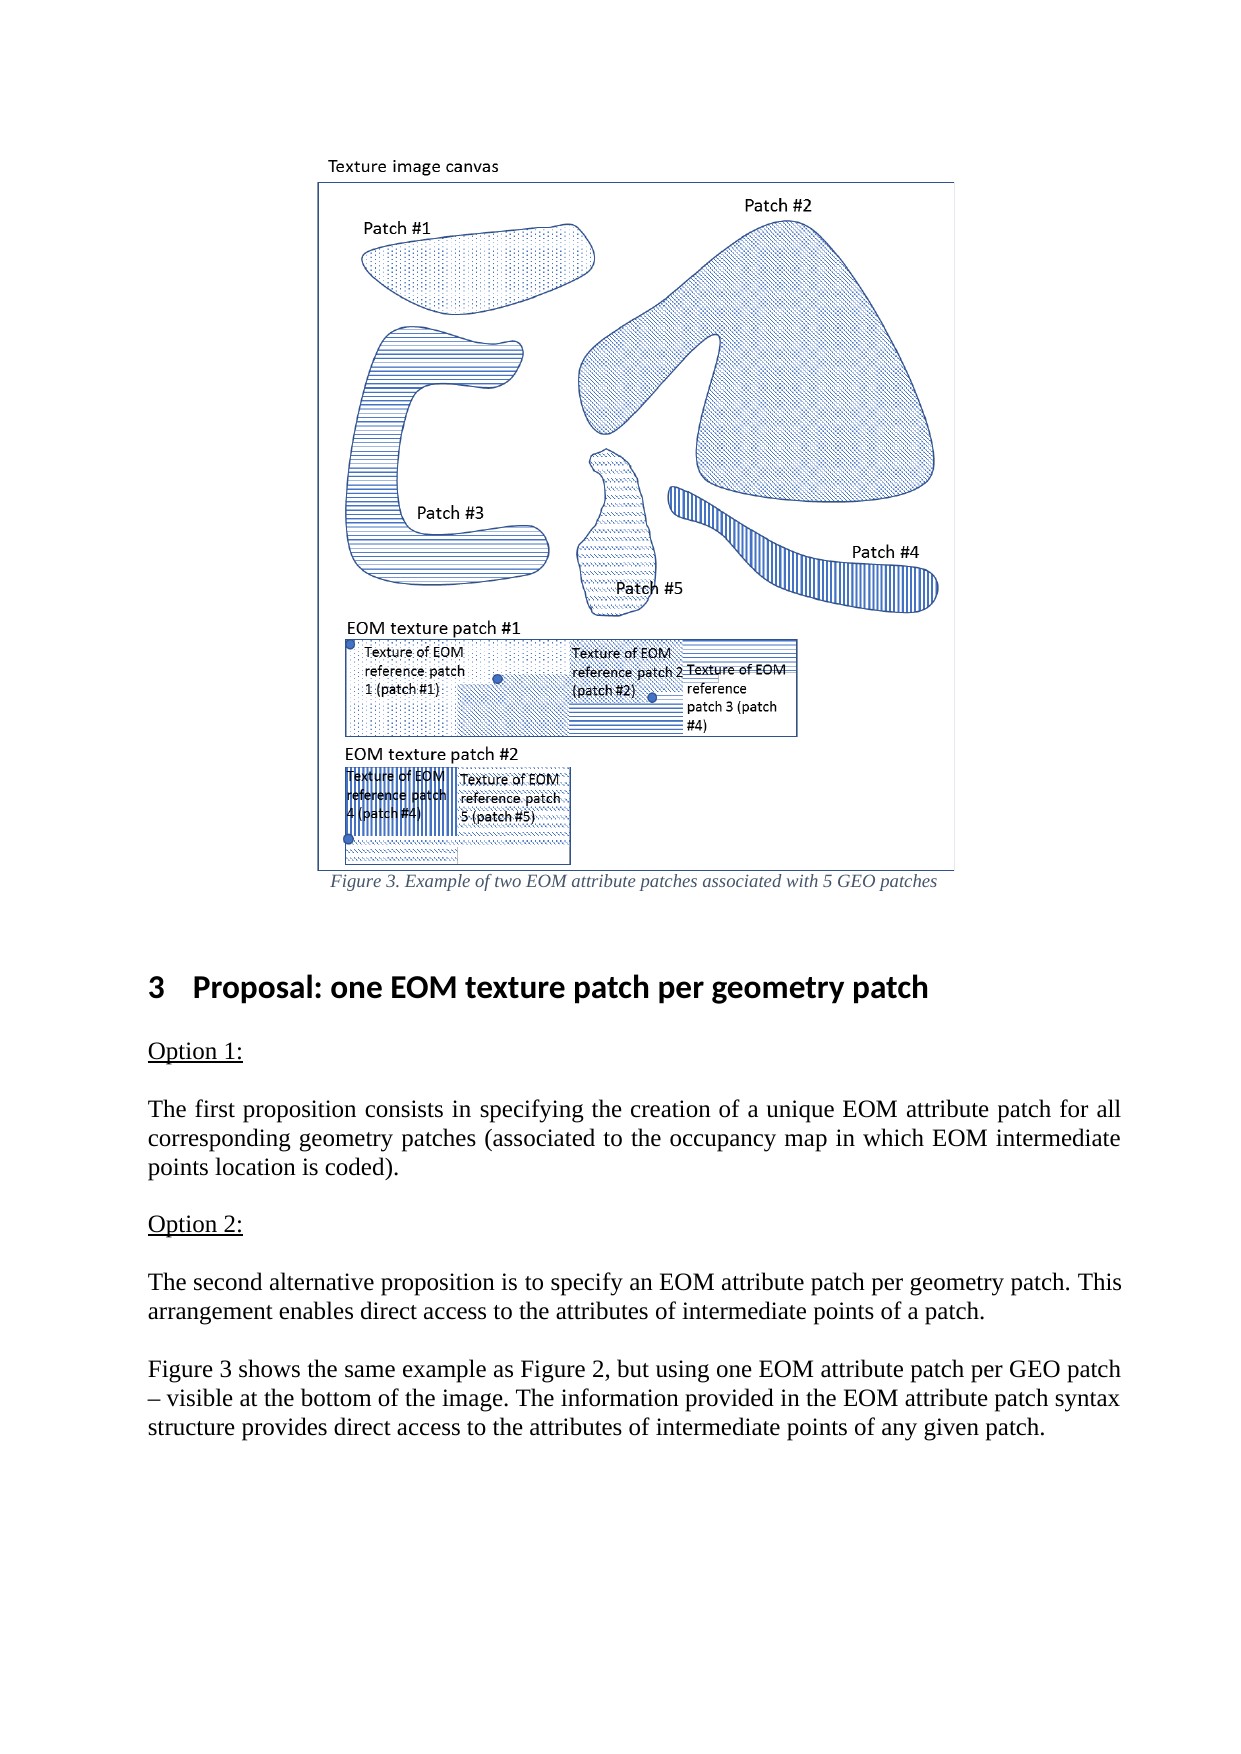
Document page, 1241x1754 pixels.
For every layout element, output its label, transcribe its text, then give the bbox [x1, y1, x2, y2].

text Option 2: [148, 1209, 1122, 1238]
text Figure 3 shows the same example as Figure 2, but using one EOM attribute patch per GEO patch – visible at the bottom of the image. The information provided in the EOM attribute patch syntax structure provides direct access to the attributes of intermediate points of any given patch. [148, 1354, 1122, 1440]
text Option 1: [148, 1036, 1122, 1065]
picture [315, 147, 955, 871]
text The first proposition consists in specifying the creation of a unique EOM attribute patch for all corresponding geometry patches (associated to the occupancy map in which EOM intermediate points location is coded). [148, 1094, 1122, 1180]
text Figure 3. Example of two EOM attribute patches associated with 5 GEO patches [148, 870, 1122, 892]
subtitle Proposal: one EOM texture patch per geometry patch [148, 966, 1122, 1007]
text The second alternative proposition is to specify an EOM attribute patch per geometry patch. This arrangement enables direct access to the attributes of intermediate points of a patch. [148, 1267, 1122, 1325]
